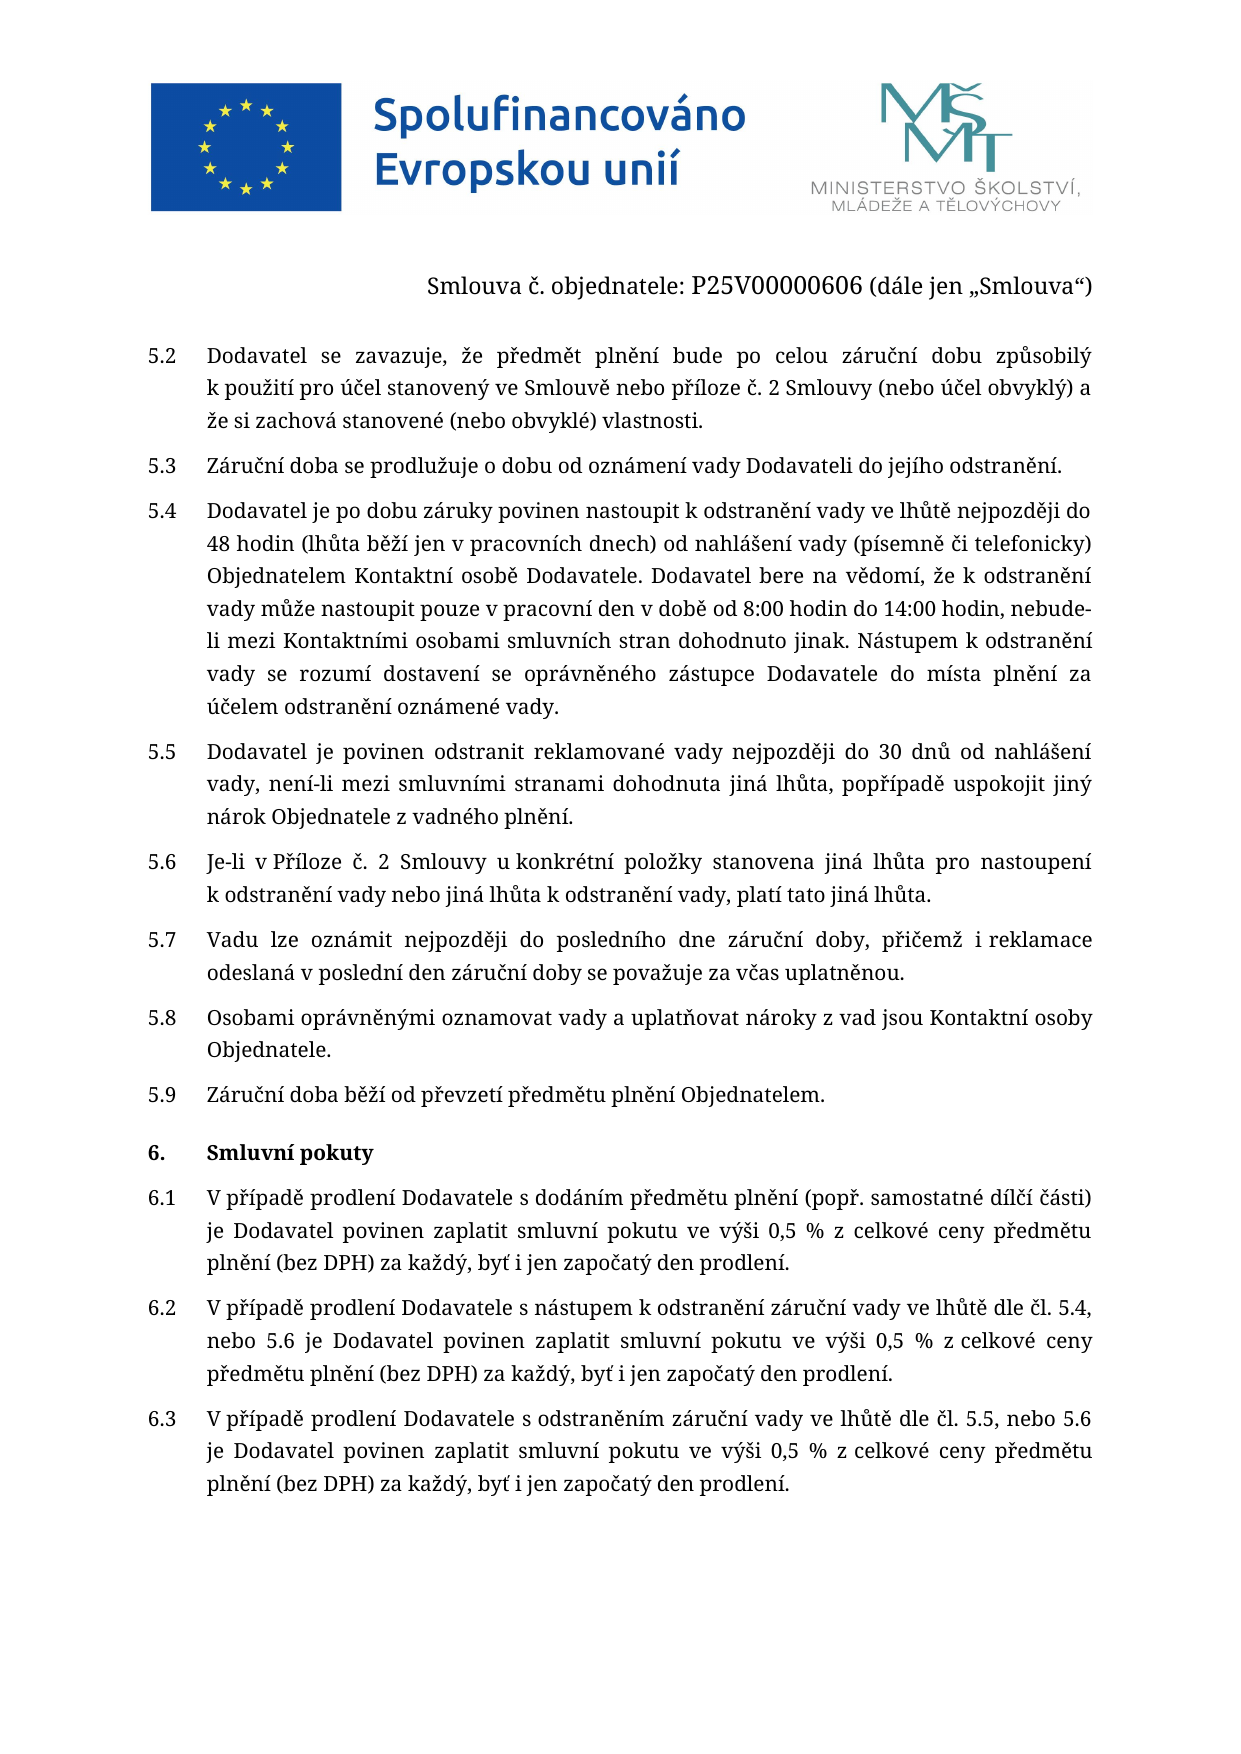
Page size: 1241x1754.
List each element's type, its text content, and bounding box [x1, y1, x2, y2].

list Je-li v Příloze č. 2 Smlouvy u konkrétní položky stanovena jiná lhůta pro nastoupení k odstranění vady nebo jiná lhůta k odstranění vady, platí tato jiná lhůta. [148, 847, 1093, 908]
list V případě prodlení Dodavatele s odstraněním záruční vady ve lhůtě dle čl. 5.5, nebo 5.6 je Dodavatel povinen zaplatit smluvní pokutu ve výši 0,5 % z celkové ceny předmětu plnění (bez DPH) za každý, byť i jen započatý den prodlení. [148, 1404, 1093, 1497]
list V případě prodlení Dodavatele s nástupem k odstranění záruční vady ve lhůtě dle čl. 5.4, nebo 5.6 je Dodavatel povinen zaplatit smluvní pokutu ve výši 0,5 % z celkové ceny předmětu plnění (bez DPH) za každý, byť i jen započatý den prodlení. [148, 1293, 1093, 1387]
list Smluvní pokuty [148, 1138, 1093, 1166]
list Osobami oprávněnými oznamovat vady a uplatňovat nároky z vad jsou Kontaktní osoby Objednatele. [148, 1003, 1093, 1064]
list Dodavatel je po dobu záruky povinen nastoupit k odstranění vady ve lhůtě nejpozději do 48 hodin (lhůta běží jen v pracovních dnech) od nahlášení vady (písemně či telefonicky) Objednatelem Kontaktní osobě Dodavatele. Dodavatel bere na vědomí, že k odstranění vady může nastoupit pouze v pracovní den v době od 8:00 hodin do 14:00 hodin, nebude-li mezi Kontaktními osobami smluvních stran dohodnuto jinak. Nástupem k odstranění vady se rozumí dostavení se oprávněného zástupce Dodavatele do místa plnění za účelem odstranění oznámené vady. [148, 496, 1093, 720]
picture [147, 80, 1093, 215]
list Záruční doba se prodlužuje o dobu od oznámení vady Dodavateli do jejího odstranění. [148, 451, 1093, 479]
list Vadu lze oznámit nejpozději do posledního dne záruční doby, přičemž i reklamace odeslaná v poslední den záruční doby se považuje za včas uplatněnou. [148, 925, 1093, 986]
list Záruční doba běží od převzetí předmětu plnění Objednatelem. [148, 1080, 1093, 1109]
list V případě prodlení Dodavatele s dodáním předmětu plnění (popř. samostatné dílčí části) je Dodavatel povinen zaplatit smluvní pokutu ve výši 0,5 % z celkové ceny předmětu plnění (bez DPH) za každý, byť i jen započatý den prodlení. [148, 1183, 1093, 1277]
list Dodavatel je povinen odstranit reklamované vady nejpozději do 30 dnů od nahlášení vady, není-li mezi smluvními stranami dohodnuta jiná lhůta, popřípadě uspokojit jiný nárok Objednatele z vadného plnění. [148, 737, 1093, 831]
list Dodavatel se zavazuje, že předmět plnění bude po celou záruční dobu způsobilý k použití pro účel stanovený ve Smlouvě nebo příloze č. 2 Smlouvy (nebo účel obvyklý) a že si zachová stanovené (nebo obvyklé) vlastnosti. [148, 341, 1093, 434]
